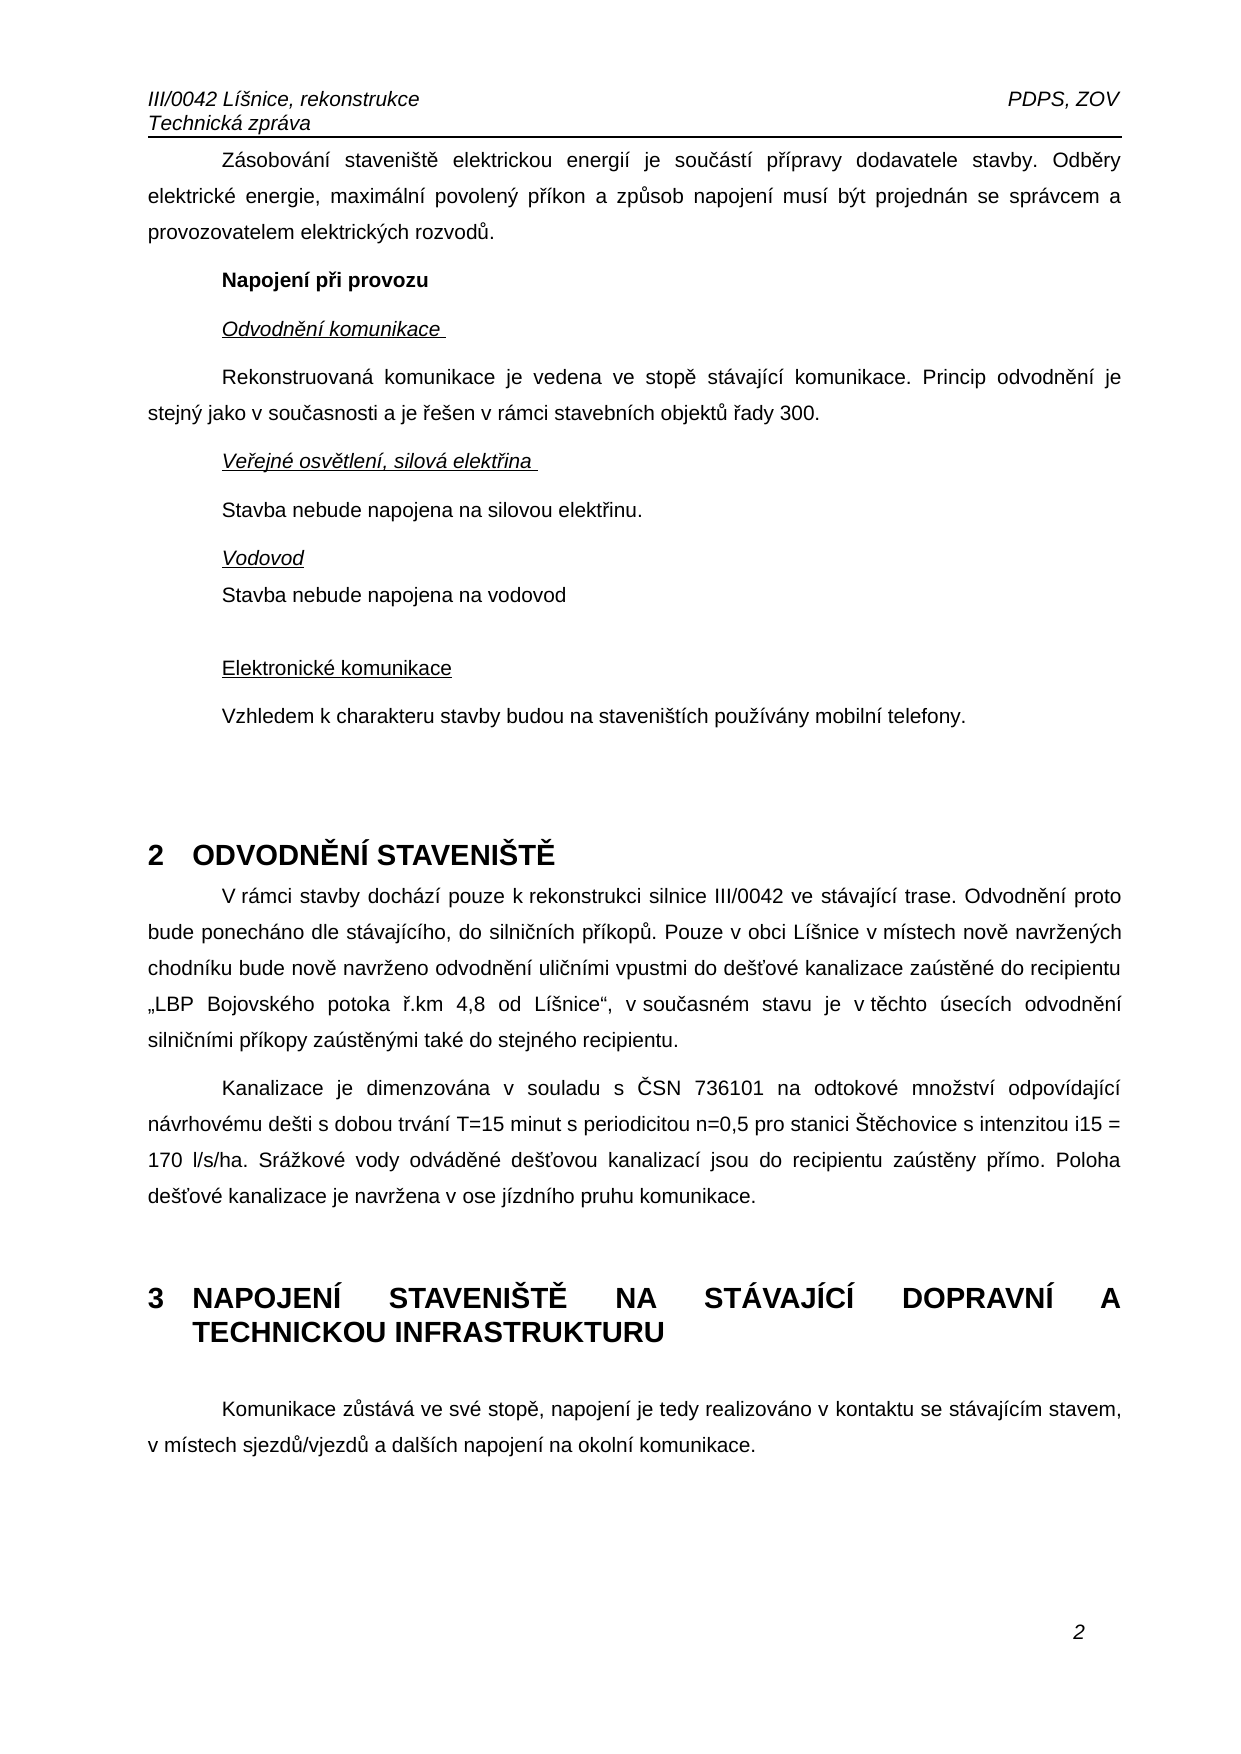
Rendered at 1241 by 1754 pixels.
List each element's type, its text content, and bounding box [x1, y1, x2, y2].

text V rámci stavby dochází pouze k rekonstrukci silnice III/0042 ve stávající trase. Odvodnění proto bude ponecháno dle stávajícího, do silničních příkopů. Pouze v obci Líšnice v místech nově navržených chodníku bude nově navrženo odvodnění uličními vpustmi do dešťové kanalizace zaústěné do recipientu „LBP Bojovského potoka ř.km 4,8 od Líšnice“, v současném stavu je v těchto úsecích odvodnění silničními příkopy zaústěnými také do stejného recipientu. [148, 884, 1122, 1052]
subtitle Odvodnění staveniště [148, 838, 1122, 871]
text Zásobování staveniště elektrickou energií je součástí přípravy dodavatele stavby. Odběry elektrické energie, maximální povolený příkon a způsob napojení musí být projednán se správcem a provozovatelem elektrických rozvodů. [148, 148, 1122, 243]
text Veřejné osvětlení, silová elektřina [148, 449, 1122, 473]
subtitle Napojení staveniště na stávající dopravní a technickou infrastrukturu [148, 1281, 1122, 1348]
text Rekonstruovaná komunikace je vedena ve stopě stávající komunikace. Princip odvodnění je stejný jako v současnosti a je řešen v rámci stavebních objektů řady 300. [148, 365, 1122, 425]
text Stavba nebude napojena na silovou elektřinu. [148, 498, 1122, 522]
text Komunikace zůstává ve své stopě, napojení je tedy realizováno v kontaktu se stávajícím stavem, v místech sjezdů/vjezdů a dalších napojení na okolní komunikace. [148, 1397, 1122, 1457]
text Vodovod [148, 546, 1122, 570]
text Odvodnění komunikace [148, 316, 1122, 340]
text Elektronické komunikace [148, 656, 1122, 679]
text Napojení při provozu [148, 268, 1122, 292]
text Stavba nebude napojena na vodovod [148, 583, 1122, 607]
text Kanalizace je dimenzována v souladu s ČSN 736101 na odtokové množství odpovídající návrhovému dešti s dobou trvání T=15 minut s periodicitou n=0,5 pro stanici Štěchovice s intenzitou i15 = 170 l/s/ha. Srážkové vody odváděné dešťovou kanalizací jsou do recipientu zaústěny přímo. Poloha dešťové kanalizace je navržena v ose jízdního pruhu komunikace. [148, 1076, 1122, 1208]
text Vzhledem k charakteru stavby budou na staveništích používány mobilní telefony. [148, 704, 1122, 728]
